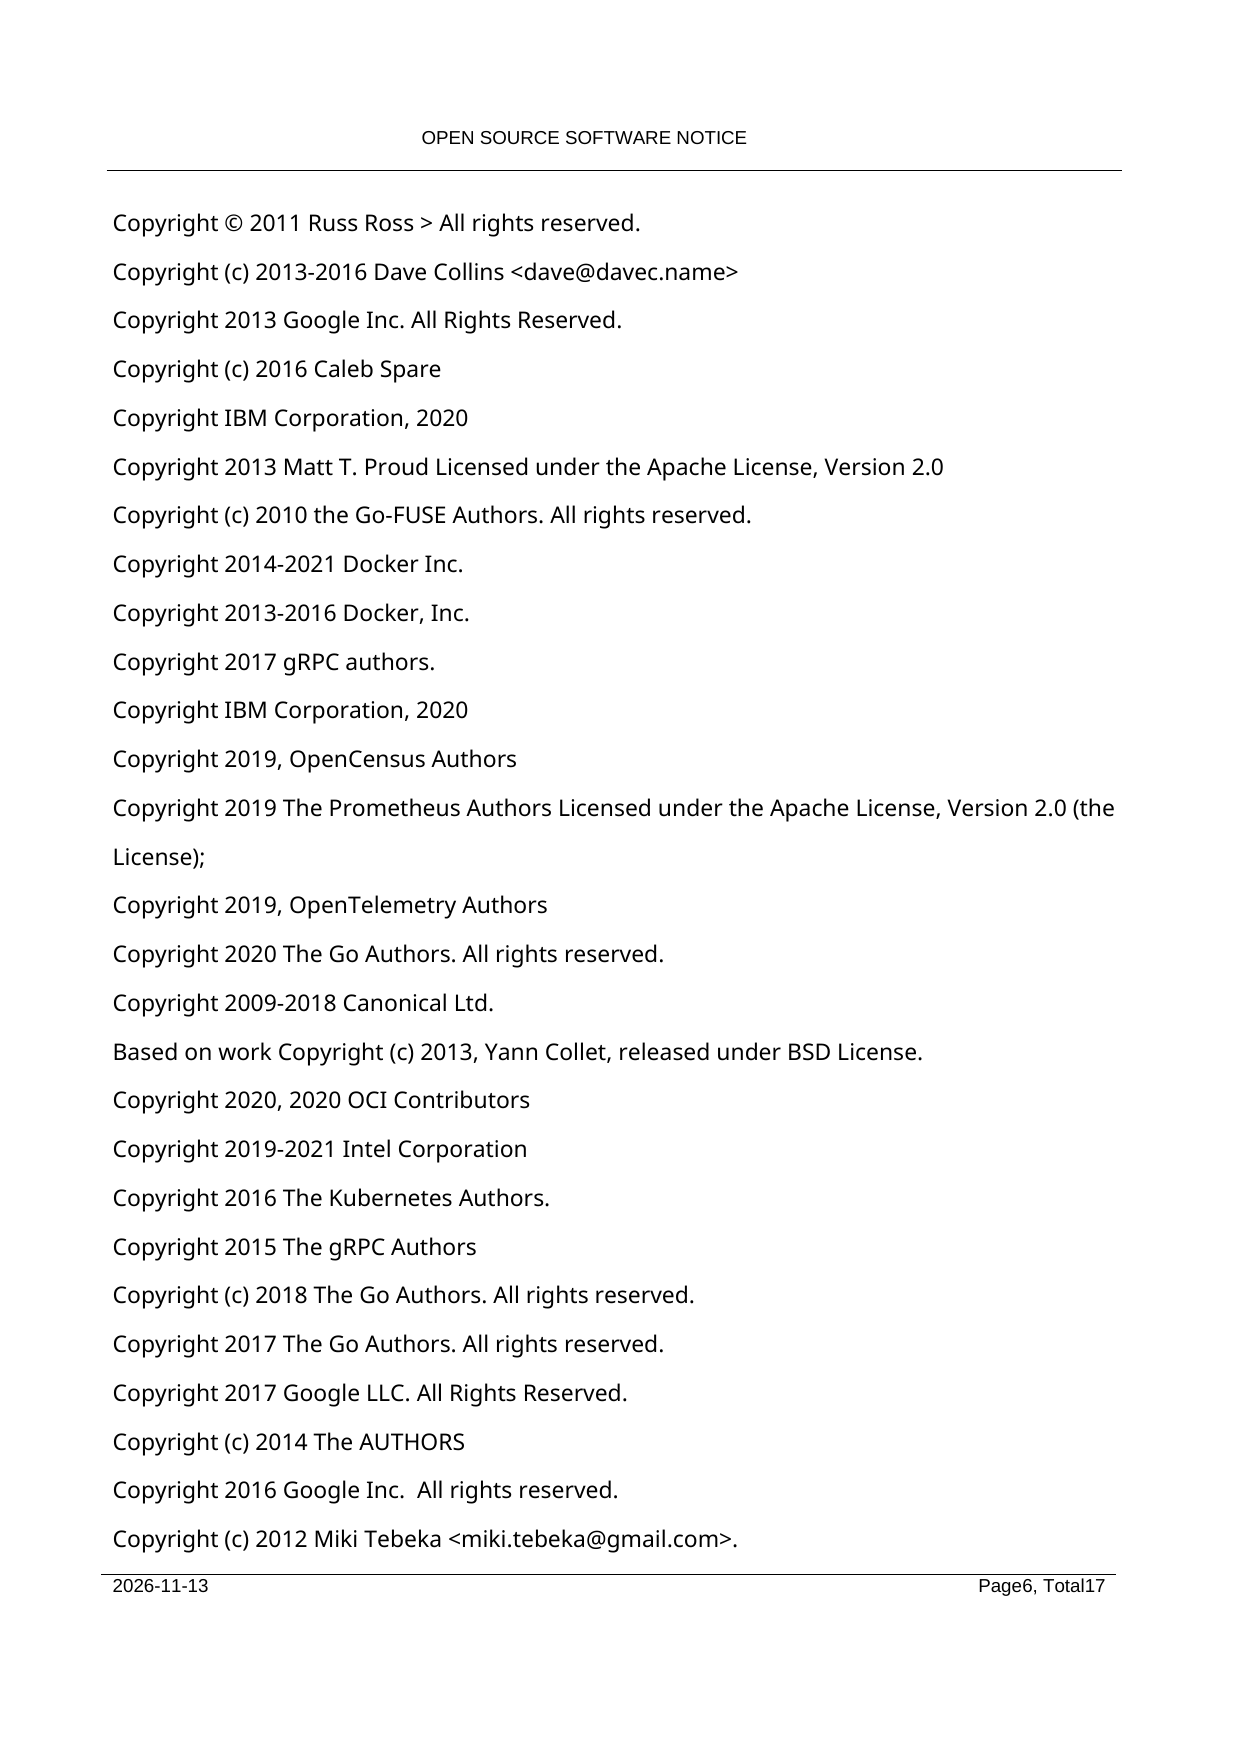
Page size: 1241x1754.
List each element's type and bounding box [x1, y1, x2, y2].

text [112, 206, 1128, 1555]
